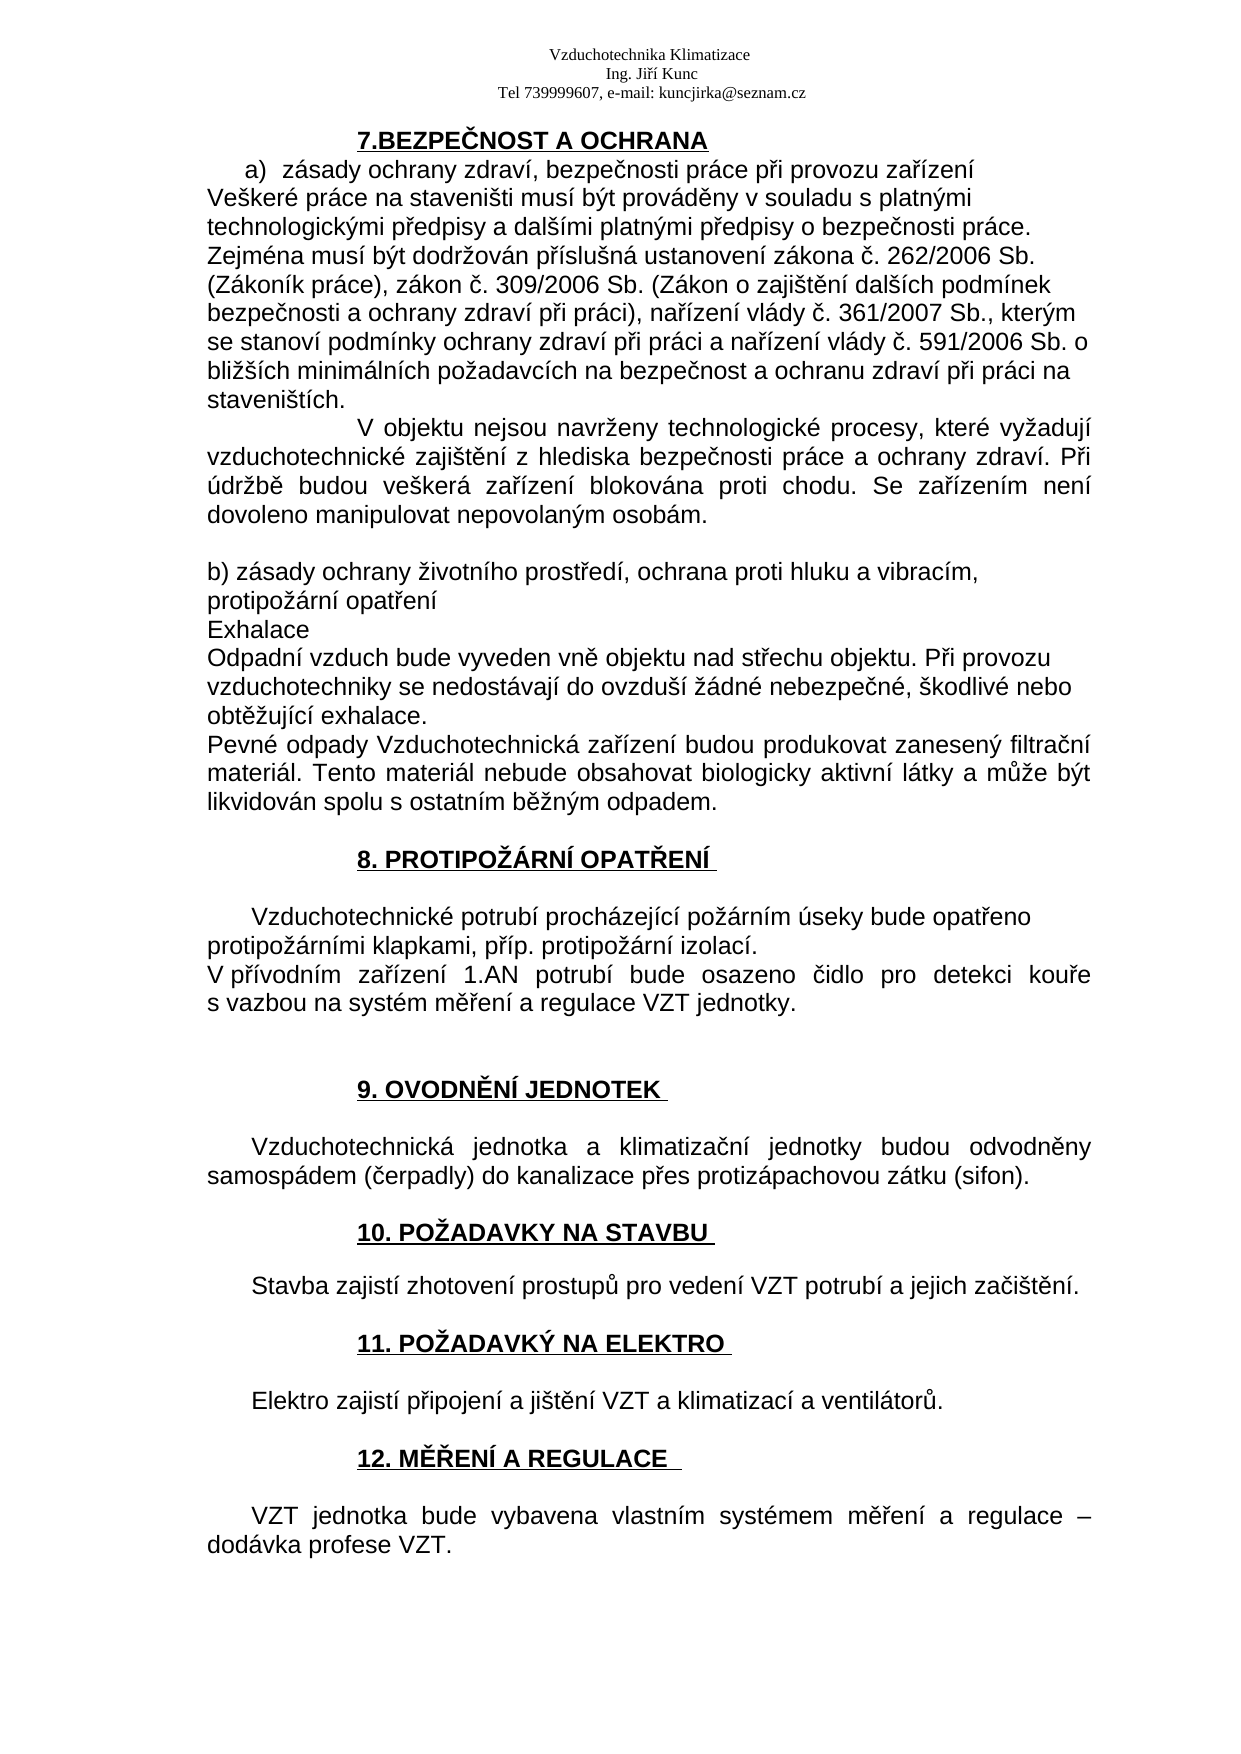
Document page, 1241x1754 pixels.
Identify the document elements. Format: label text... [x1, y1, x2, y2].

text VZT jednotka bude vybavena vlastním systémem měření a regulace – dodávka profese VZT. [207, 1501, 1092, 1559]
text 7.BEZPEČNOST A OCHRANA [207, 126, 1092, 155]
text 9. OVODNĚNÍ JEDNOTEK [207, 1075, 1092, 1103]
text Zejména musí být dodržován příslušná ustanovení zákona č. 262/2006 Sb. (Zákoník práce), zákon č. 309/2006 Sb. (Zákon o zajištění dalších podmínek bezpečnosti a ochrany zdraví při práci), nařízení vlády č. 361/2007 Sb., kterým se stanoví podmínky ochrany zdraví při práci a nařízení vlády č. 591/2006 Sb. o bližších minimálních požadavcích na bezpečnost a ochranu zdraví při práci na staveništích. [207, 241, 1092, 413]
text Elektro zajistí připojení a jištění VZT a klimatizací a ventilátorů. [207, 1386, 1092, 1415]
text Stavba zajistí zhotovení prostupů pro vedení VZT potrubí a jejich začištění. [207, 1271, 1092, 1300]
text Vzduchotechnická jednotka a klimatizační jednotky budou odvodněny samospádem (čerpadly) do kanalizace přes protizápachovou zátku (sifon). [207, 1132, 1092, 1190]
text Vzduchotechnické potrubí procházející požárním úseky bude opatřeno protipožárními klapkami, příp. protipožární izolací. [207, 902, 1092, 960]
text 11. POŽADAVKÝ NA ELEKTRO [207, 1329, 1092, 1357]
text Exhalace [207, 615, 1092, 643]
text Veškeré práce na staveništi musí být prováděny v souladu s platnými technologickými předpisy a dalšími platnými předpisy o bezpečnosti práce. [207, 183, 1092, 241]
list zásady ochrany zdraví, bezpečnosti práce při provozu zařízení [244, 155, 1092, 183]
text 12. MĚŘENÍ A REGULACE [207, 1444, 1092, 1472]
text Odpadní vzduch bude vyveden vně objektu nad střechu objektu. Při provozu vzduchotechniky se nedostávají do ovzduší žádné nebezpečné, škodlivé nebo obtěžující exhalace. [207, 643, 1092, 730]
text V přívodním zařízení 1.AN potrubí bude osazeno čidlo pro detekci kouře s vazbou na systém měření a regulace VZT jednotky. [207, 960, 1092, 1017]
text V objektu nejsou navrženy technologické procesy, které vyžadují vzduchotechnické zajištění z hlediska bezpečnosti práce a ochrany zdraví. Při údržbě budou veškerá zařízení blokována proti chodu. Se zařízením není dovoleno manipulovat nepovolaným osobám. [207, 413, 1092, 528]
text b) zásady ochrany životního prostředí, ochrana proti hluku a vibracím, protipožární opatření [207, 557, 1092, 615]
text Pevné odpady Vzduchotechnická zařízení budou produkovat zanesený filtrační materiál. Tento materiál nebude obsahovat biologicky aktivní látky a může být likvidován spolu s ostatním běžným odpadem. [207, 730, 1092, 816]
text 8. PROTIPOŽÁRNÍ OPATŘENÍ [207, 845, 1092, 873]
text 10. POŽADAVKY NA STAVBU [207, 1218, 1092, 1247]
